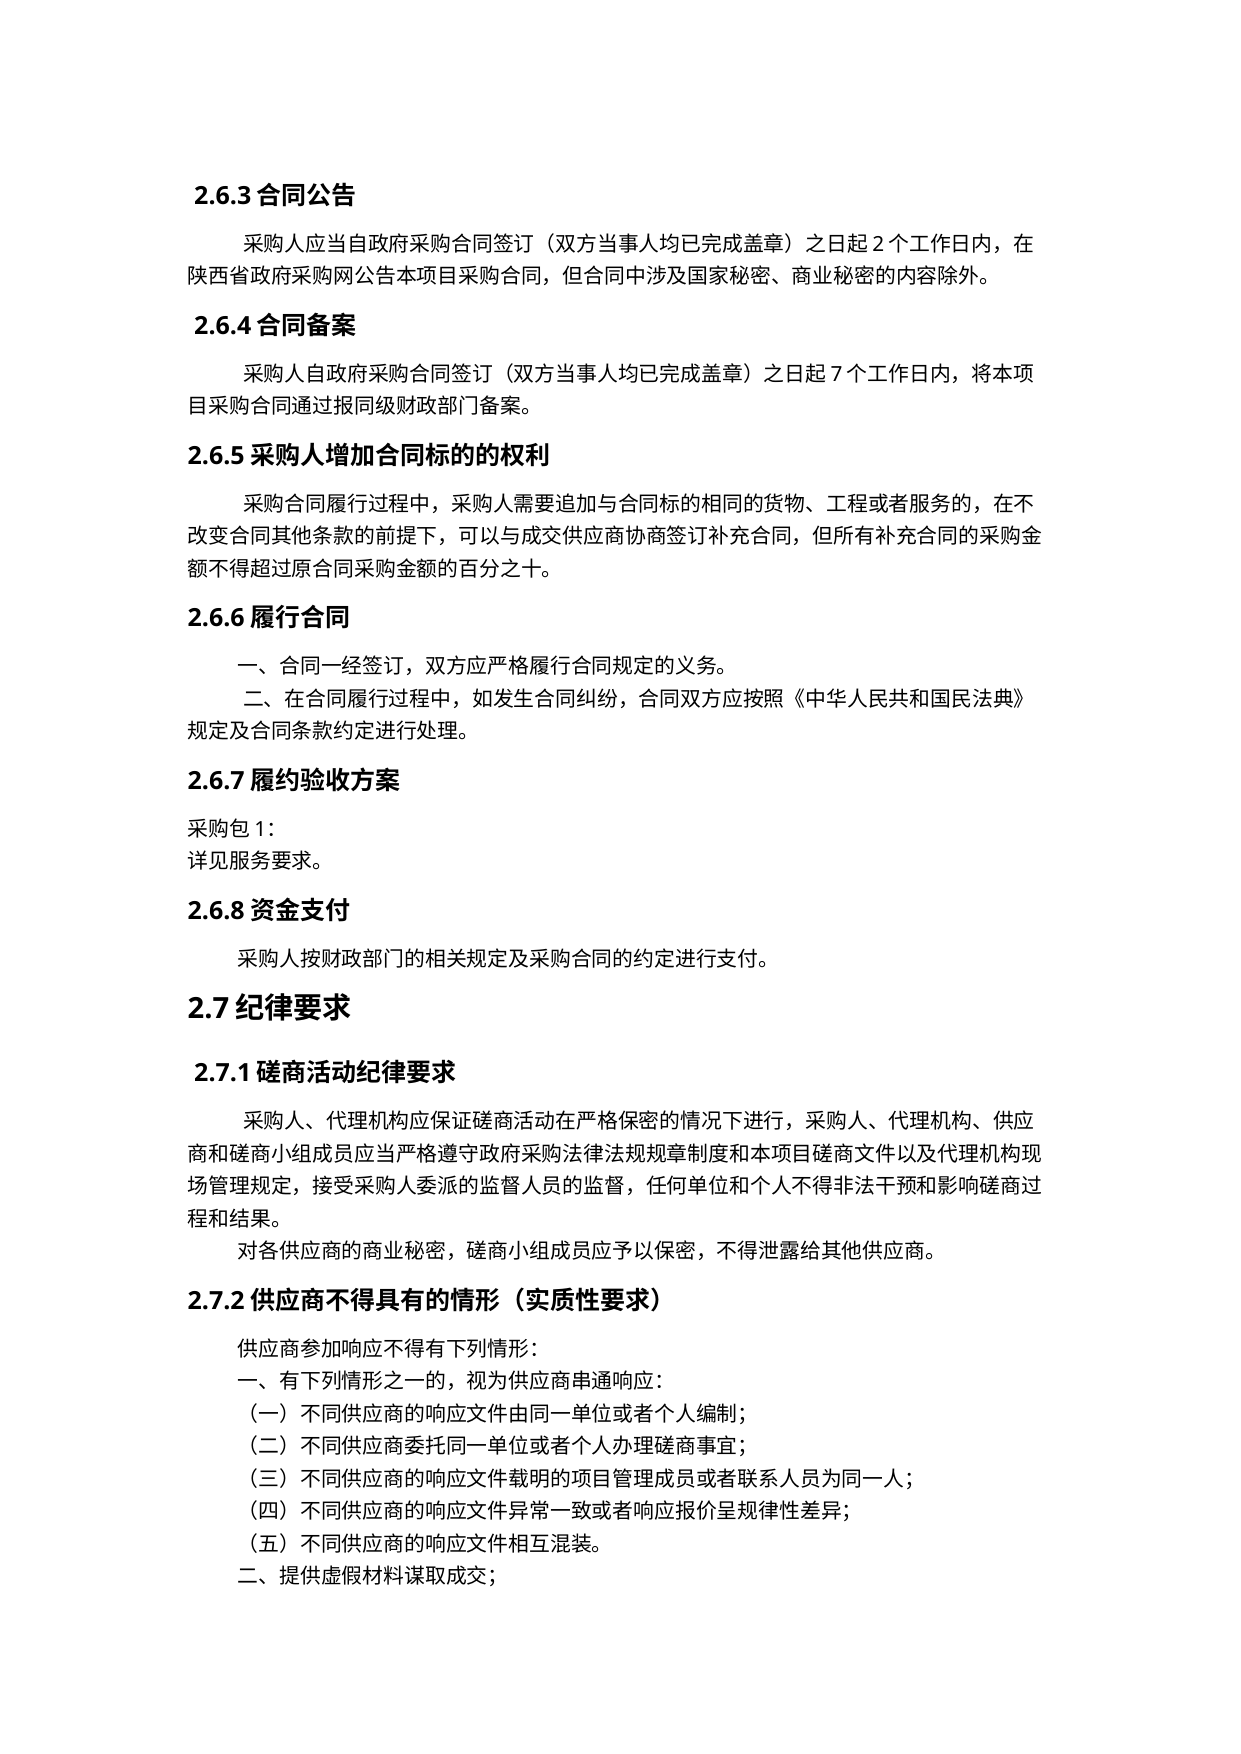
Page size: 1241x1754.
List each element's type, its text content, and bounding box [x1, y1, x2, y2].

text 采购人应当自政府采购合同签订（双方当事人均已完成盖章）之日起2个工作日内，在陕西省政府采购网公告本项目采购合同，但合同中涉及国家秘密、商业秘密的内容除外。 [187, 227, 1053, 292]
text 采购人、代理机构应保证磋商活动在严格保密的情况下进行，采购人、代理机构、供应商和磋商小组成员应当严格遵守政府采购法律法规规章制度和本项目磋商文件以及代理机构现场管理规定，接受采购人委派的监督人员的监督，任何单位和个人不得非法干预和影响磋商过程和结果。 [187, 1104, 1053, 1234]
text 对各供应商的商业秘密，磋商小组成员应予以保密，不得泄露给其他供应商。 [187, 1234, 1053, 1267]
text 2.6.6履行合同 [187, 584, 1053, 649]
text 供应商参加响应不得有下列情形： [187, 1332, 1053, 1364]
text （一）不同供应商的响应文件由同一单位或者个人编制； [187, 1397, 1053, 1429]
text 采购人自政府采购合同签订（双方当事人均已完成盖章）之日起7个工作日内，将本项目采购合同通过报同级财政部门备案。 [187, 357, 1053, 422]
text 详见服务要求。 [187, 844, 1053, 877]
text 2.6.4合同备案 [187, 292, 1053, 357]
text 2.6.8资金支付 [187, 877, 1053, 942]
text 二、提供虚假材料谋取成交； [187, 1559, 1053, 1592]
text 采购人按财政部门的相关规定及采购合同的约定进行支付。 [187, 942, 1053, 974]
text 一、有下列情形之一的，视为供应商串通响应： [187, 1364, 1053, 1397]
text 2.7.2供应商不得具有的情形（实质性要求） [187, 1267, 1053, 1332]
text （二）不同供应商委托同一单位或者个人办理磋商事宜； [187, 1429, 1053, 1462]
text （五）不同供应商的响应文件相互混装。 [187, 1527, 1053, 1559]
text （三）不同供应商的响应文件载明的项目管理成员或者联系人员为同一人； [187, 1462, 1053, 1494]
text 2.6.3合同公告 [187, 162, 1053, 227]
text 2.6.7履约验收方案 [187, 747, 1053, 812]
text 2.6.5采购人增加合同标的的权利 [187, 422, 1053, 487]
text 一、合同一经签订，双方应严格履行合同规定的义务。 [187, 649, 1053, 682]
text 采购包1： [187, 812, 1053, 844]
text 二、在合同履行过程中，如发生合同纠纷，合同双方应按照《中华人民共和国民法典》规定及合同条款约定进行处理。 [187, 682, 1053, 747]
text 2.7纪律要求 [187, 974, 1053, 1039]
text 采购合同履行过程中，采购人需要追加与合同标的相同的货物、工程或者服务的，在不改变合同其他条款的前提下，可以与成交供应商协商签订补充合同，但所有补充合同的采购金额不得超过原合同采购金额的百分之十。 [187, 487, 1053, 584]
text 2.7.1磋商活动纪律要求 [187, 1039, 1053, 1104]
text （四）不同供应商的响应文件异常一致或者响应报价呈规律性差异； [187, 1494, 1053, 1527]
